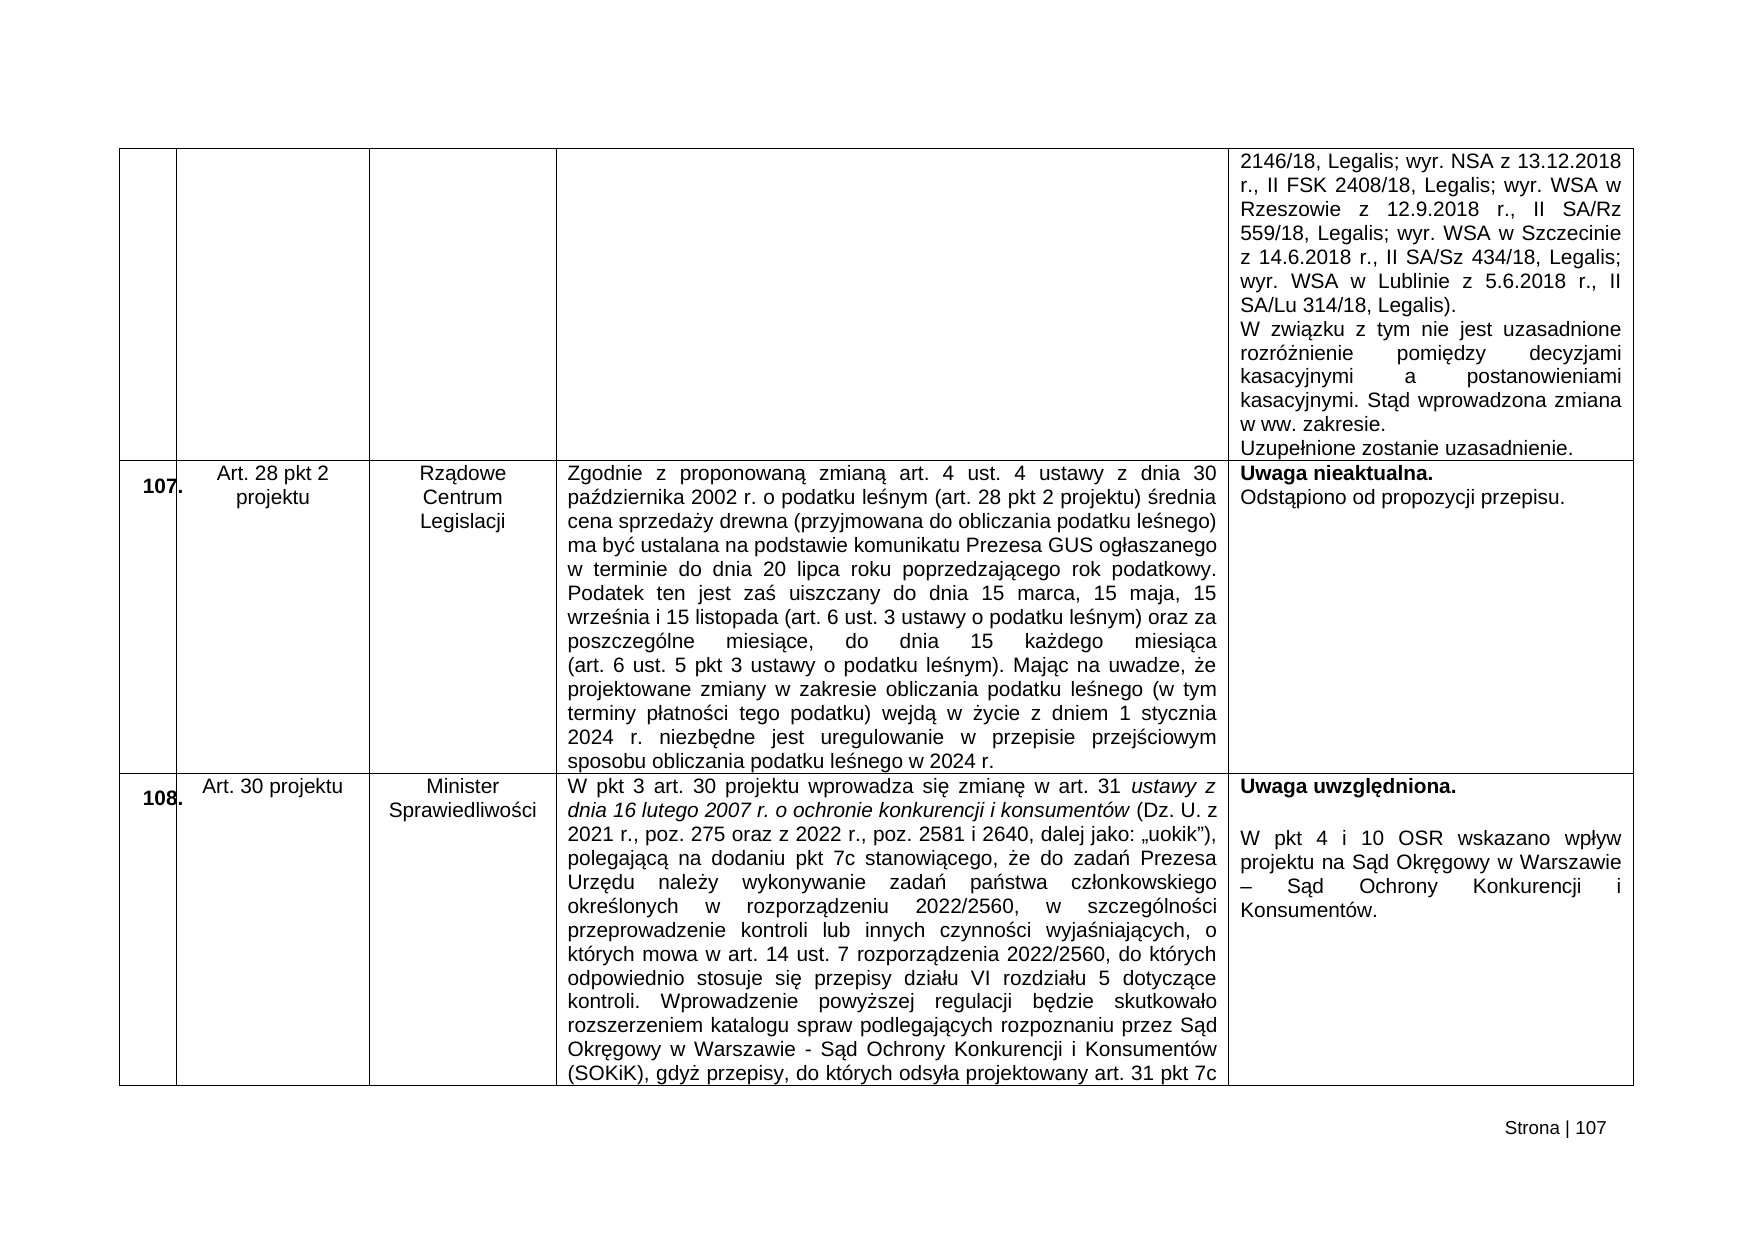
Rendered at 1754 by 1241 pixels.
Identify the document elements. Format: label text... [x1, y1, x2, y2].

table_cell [370, 149, 556, 460]
table_cell Rządowe Centrum Legislacji [370, 461, 556, 773]
table_cell Uwaga nieaktualna. Odstąpiono od propozycji przepisu. [1229, 461, 1633, 773]
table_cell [370, 774, 556, 1085]
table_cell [177, 149, 369, 460]
table_cell [120, 149, 176, 460]
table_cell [557, 149, 1228, 460]
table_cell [1229, 774, 1633, 1085]
table_cell Zgodnie z proponowaną zmianą art. 4 ust. 4 ustawy z dnia 30 października 2002 r. o podatku leśnym (art. 28 pkt 2 projektu) średnia cena sprzedaży drewna (przyjmowana do obliczania podatku leśnego) ma być ustalana na podstawie komunikatu Prezesa GUS ogłaszanego w terminie do dnia 20 lipca roku poprzedzającego rok podatkowy. Podatek ten jest zaś uiszczany do dnia 15 marca, 15 maja, 15 września i 15 listopada (art. 6 ust. 3 ustawy o podatku leśnym) oraz za poszczególne miesiące, do dnia 15 każdego miesiąca (art. 6 ust. 5 pkt 3 ustawy o podatku leśnym). Mając na uwadze, że projektowane zmiany w zakresie obliczania podatku leśnego (w tym terminy płatności tego podatku) wejdą w życie z dniem 1 stycznia 2024 r. niezbędne jest uregulowanie w przepisie przejściowym sposobu obliczania podatku leśnego w 2024 r. [557, 461, 1228, 773]
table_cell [557, 774, 1228, 1085]
table_cell [120, 461, 176, 773]
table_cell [1229, 149, 1633, 460]
table_cell [120, 774, 176, 1085]
table_cell Art. 28 pkt 2 projektu [177, 461, 369, 773]
table_cell Art. 30 projektu [177, 774, 369, 1085]
